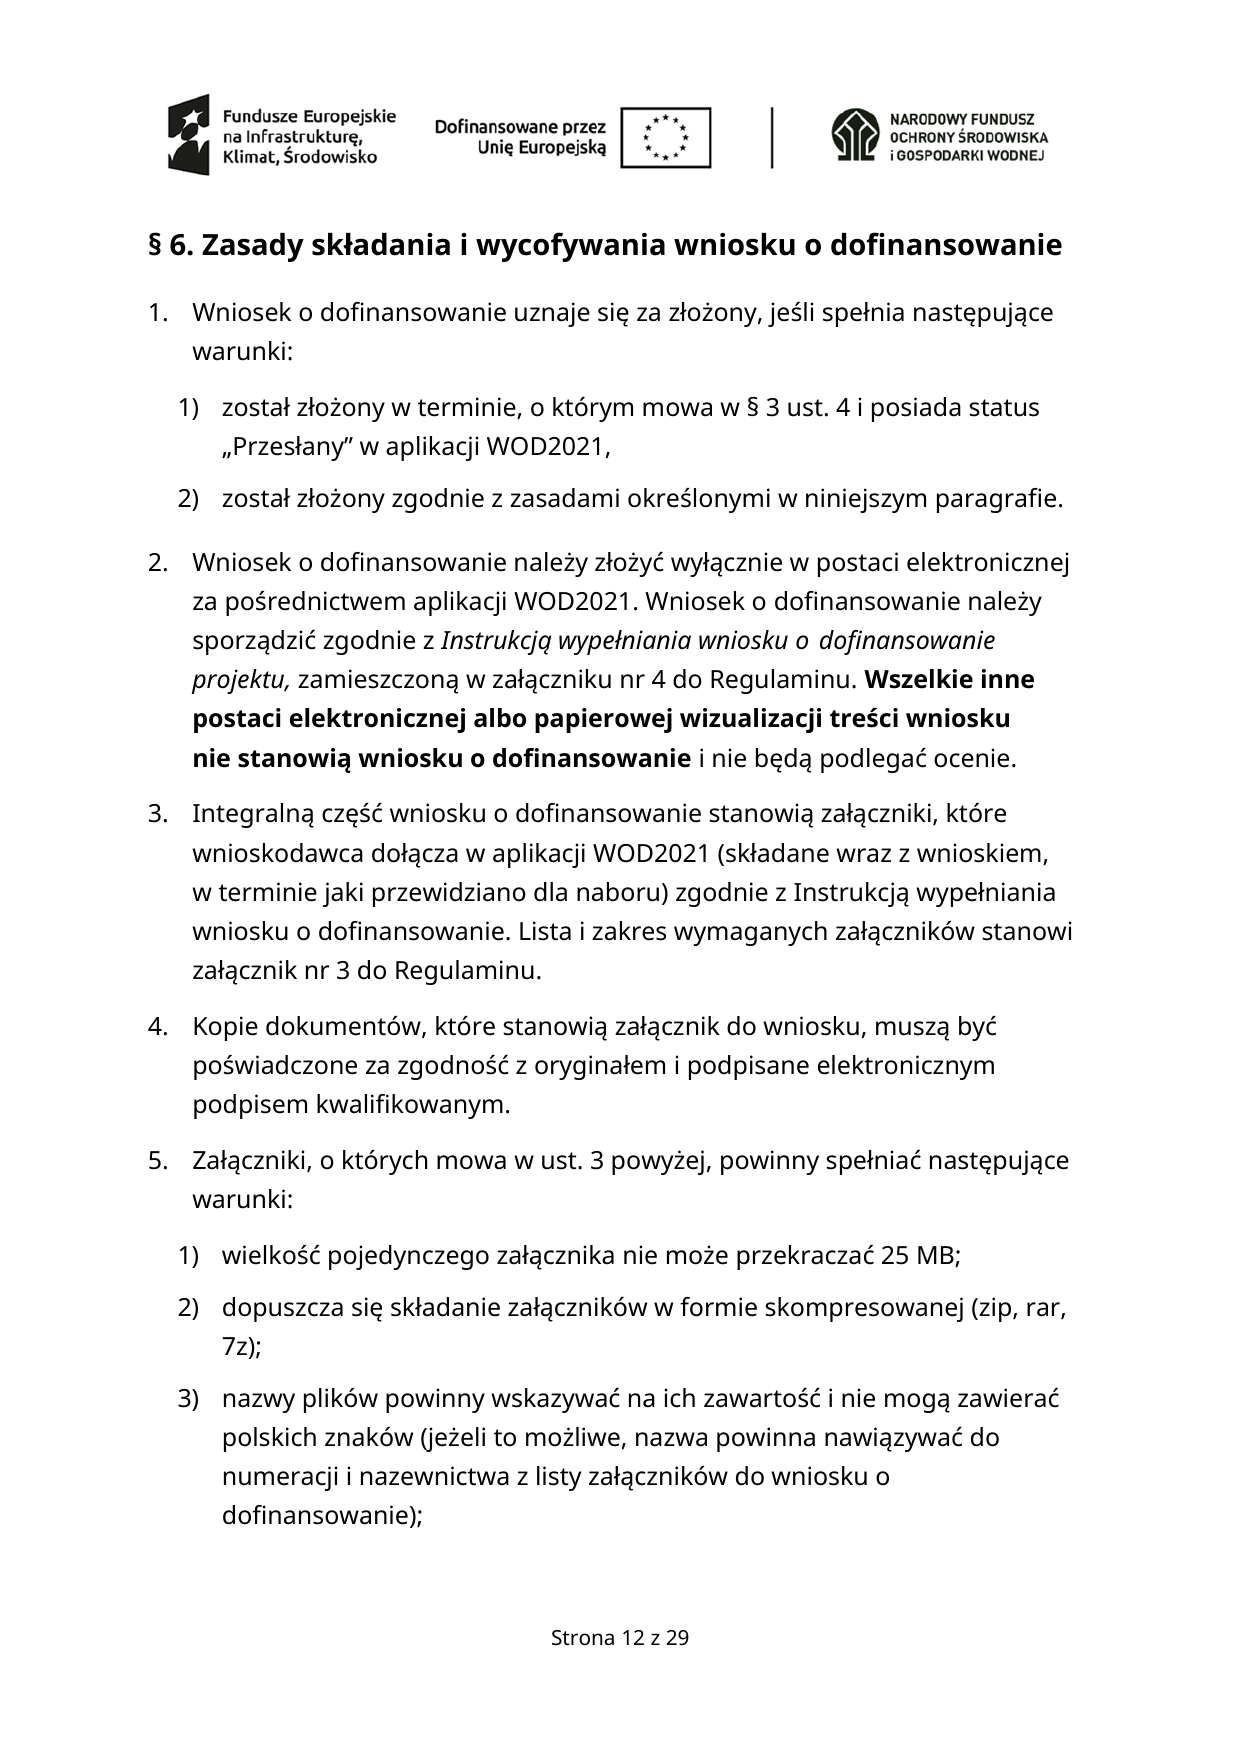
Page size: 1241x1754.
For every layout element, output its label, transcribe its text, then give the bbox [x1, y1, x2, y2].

picture [148, 73, 1092, 196]
subtitle § 6. Zasady składania i wycofywania wniosku o dofinansowanie [148, 224, 1092, 263]
list nazwy plików powinny wskazywać na ich zawartość i nie mogą zawierać polskich znaków (jeżeli to możliwe, nazwa powinna nawiązywać do numeracji i nazewnictwa z listy załączników do wniosku o dofinansowanie); [177, 1380, 1092, 1532]
list Załączniki, o których mowa w ust. 3 powyżej, powinny spełniać następujące warunki: [148, 1143, 1092, 1216]
list został złożony w terminie, o którym mowa w § 3 ust. 4 i posiada status „Przesłany” w aplikacji WOD2021, [177, 389, 1092, 463]
list wielkość pojedynczego załącznika nie może przekraczać 25 MB; [177, 1238, 1092, 1272]
list Wniosek o dofinansowanie uznaje się za złożony, jeśli spełnia następujące warunki: [148, 294, 1092, 368]
list Kopie dokumentów, które stanowią załącznik do wniosku, muszą być poświadczone za zgodność z oryginałem i podpisane elektronicznym podpisem kwalifikowanym. [148, 1009, 1092, 1121]
list został złożony zgodnie z zasadami określonymi w niniejszym paragrafie. [177, 480, 1092, 514]
list Wniosek o dofinansowanie należy złożyć wyłącznie w postaci elektronicznej za pośrednictwem aplikacji WOD2021. Wniosek o dofinansowanie należy sporządzić zgodnie z Instrukcją wypełniania wniosku o dofinansowanie projektu, zamieszczoną w załączniku nr 4 do Regulaminu. Wszelkie inne postaci elektronicznej albo papierowej wizualizacji treści wniosku nie stanowią wniosku o dofinansowanie i nie będą podlegać ocenie. [148, 544, 1092, 774]
list dopuszcza się składanie załączników w formie skompresowanej (zip, rar, 7z); [177, 1289, 1092, 1363]
list Integralną część wniosku o dofinansowanie stanowią załączniki, które wnioskodawca dołącza w aplikacji WOD2021 (składane wraz z wnioskiem, w terminie jaki przewidziano dla naboru) zgodnie z Instrukcją wypełniania wniosku o dofinansowanie. Lista i zakres wymaganych załączników stanowi załącznik nr 3 do Regulaminu. [148, 796, 1092, 987]
